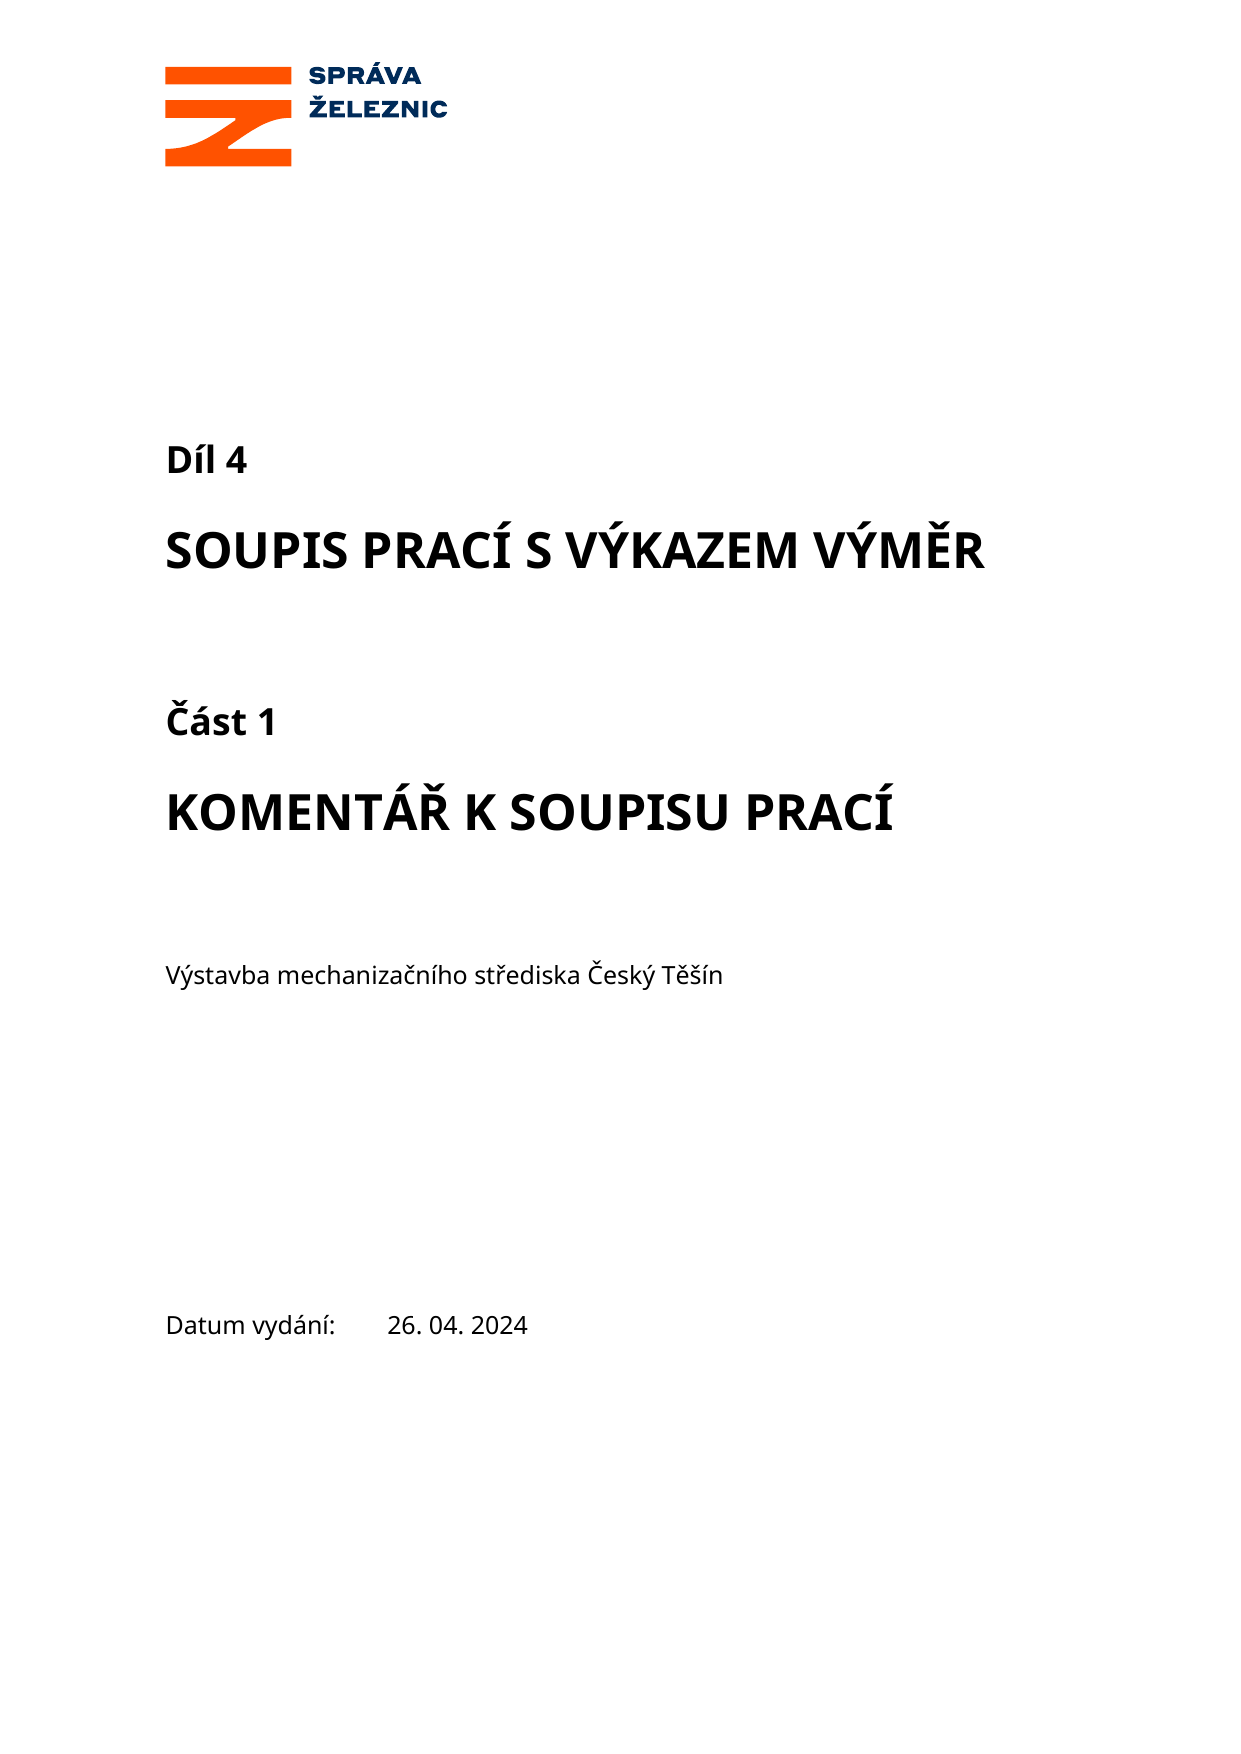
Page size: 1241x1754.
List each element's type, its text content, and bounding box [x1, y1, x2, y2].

text Část 1 [165, 696, 1075, 747]
text KOMENTÁŘ K SOUPISU PRACÍ [165, 777, 1075, 845]
text Díl 4 [165, 433, 1075, 484]
text SOUPIS PRACÍ S VÝKAZEM VÝMĚR [165, 514, 1075, 583]
text Datum vydání: 26. 04. 2024 [165, 1307, 1075, 1341]
